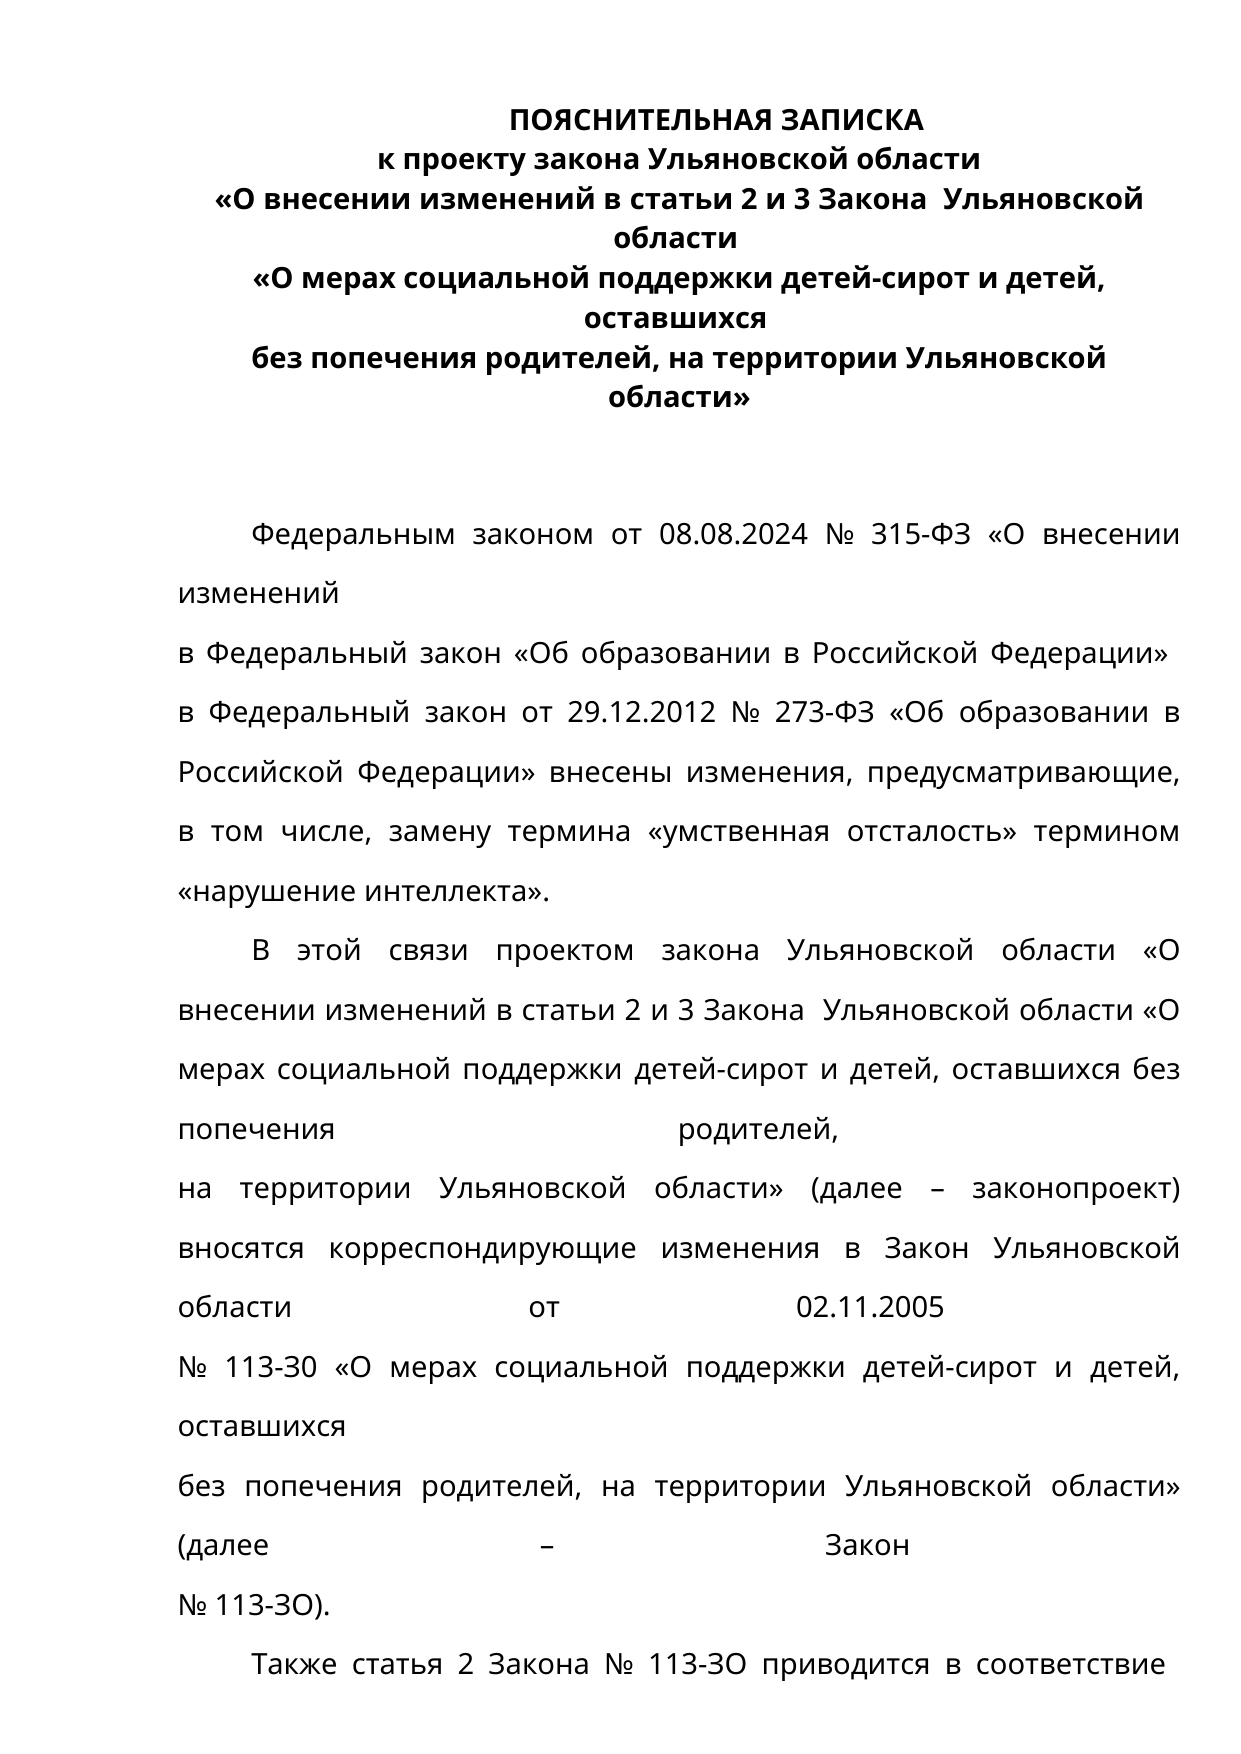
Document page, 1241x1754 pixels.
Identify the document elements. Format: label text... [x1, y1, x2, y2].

text Федеральным законом от 08.08.2024 № 315-ФЗ «О внесении изменений в Федеральный закон «Об образовании в Российской Федерации» в Федеральный закон от 29.12.2012 № 273-ФЗ «Об образовании в Российской Федерации» внесены изменения, предусматривающие, в том числе, замену термина «умственная отсталость» термином «нарушение интеллекта». [177, 513, 1181, 910]
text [177, 1643, 1181, 1683]
text к проекту закона Ульяновской области [177, 138, 1181, 178]
text «О внесении изменений в статьи 2 и 3 Закона Ульяновской области «О мерах социальной поддержки детей-сирот и детей, оставшихся без попечения родителей, на территории Ульяновской области» [177, 178, 1181, 416]
text В этой связи проектом закона Ульяновской области «О внесении изменений в статьи 2 и 3 Закона Ульяновской области «О мерах социальной поддержки детей-сирот и детей, оставшихся без попечения родителей, на территории Ульяновской области» (далее – законопроект) вносятся корреспондирующие изменения в Закон Ульяновской области от 02.11.2005 № 113-З0 «О мерах социальной поддержки детей-сирот и детей, оставшихся без попечения родителей, на территории Ульяновской области» (далее – Закон № 113-ЗО). [177, 930, 1181, 1624]
text ПОЯСНИТЕЛЬНАЯ ЗАПИСКА [177, 99, 1181, 138]
